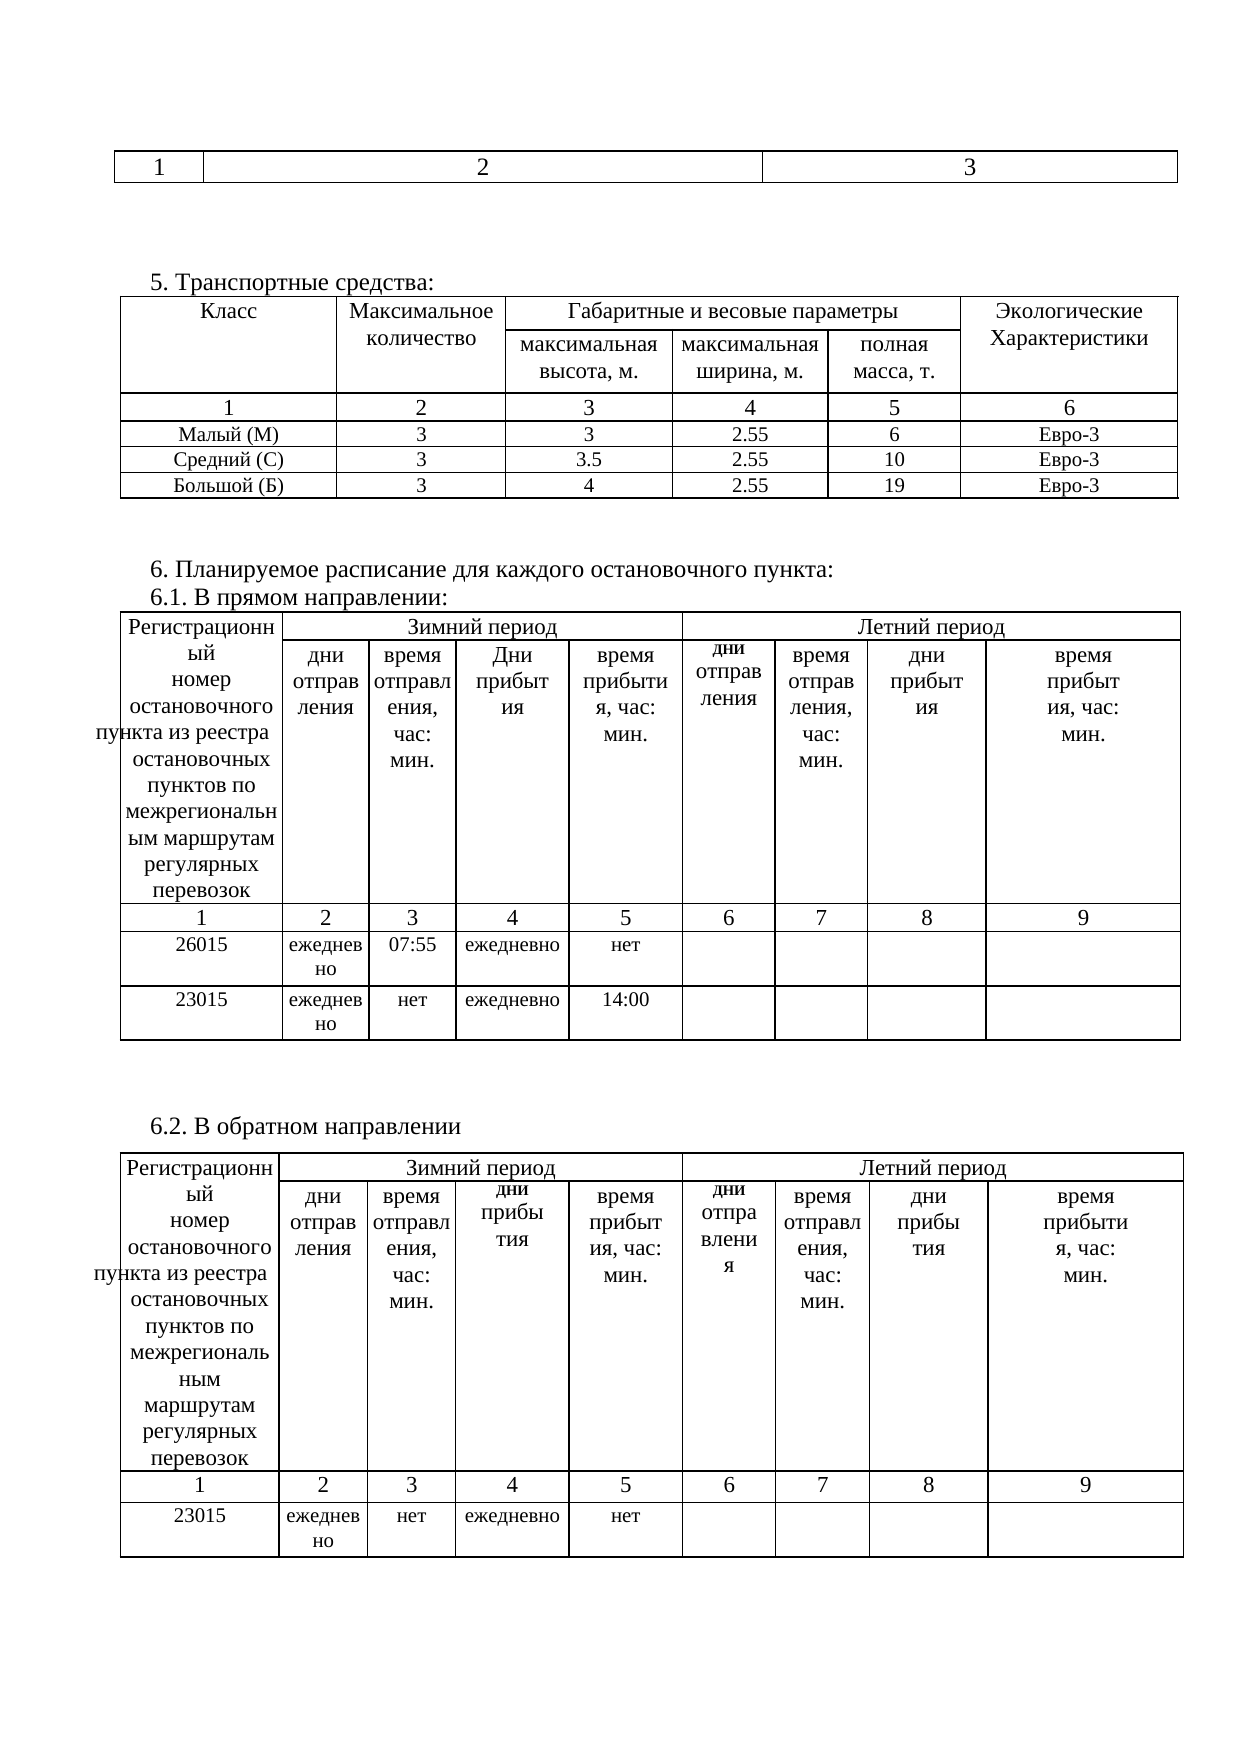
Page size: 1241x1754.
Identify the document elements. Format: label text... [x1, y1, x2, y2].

table_cell 3 [506, 422, 672, 446]
table_cell [868, 932, 985, 985]
table_cell 2 [280, 1472, 367, 1502]
table_cell 5 [570, 1472, 682, 1502]
table_cell время прибыт ия, час: мин. [987, 641, 1180, 903]
table_cell Средний (С) [121, 447, 336, 471]
table_cell 2.55 [673, 447, 827, 471]
table_cell [776, 932, 867, 985]
table_header Летний период [683, 1154, 1183, 1180]
table_cell [683, 1503, 775, 1556]
table_cell [683, 987, 774, 1039]
table_header Экологические Характеристики [961, 297, 1177, 392]
table_cell Евро-3 [961, 422, 1177, 446]
table_cell Евро-3 [961, 447, 1177, 471]
table_cell 1 [121, 394, 336, 420]
table_header Регистрационный номер остановочного пункта из реестра остановочных пунктов по межрегиональным маршрутам регулярных перевозок [121, 613, 282, 903]
table_cell 23015 [121, 1503, 278, 1556]
table_cell время прибыти я, час: мин. [570, 641, 682, 903]
table_header Зимний период [280, 1154, 682, 1180]
text 6.2. В обратном направлении [150, 1111, 1090, 1140]
table_cell 2 [337, 394, 505, 420]
table_cell максимальная высота, м. [506, 331, 672, 392]
table_cell Малый (М) [121, 422, 336, 446]
table_cell [776, 987, 867, 1039]
table_cell 3 [337, 422, 505, 446]
table_cell [987, 987, 1180, 1039]
table_cell Дни прибыт ия [457, 641, 568, 903]
table_cell ежедневно [456, 1503, 568, 1556]
table_cell 4 [457, 904, 568, 931]
table_cell 26015 [121, 932, 282, 985]
table_cell [683, 932, 774, 985]
table_cell 3 [370, 904, 455, 931]
table_cell 3 [337, 473, 505, 497]
table_cell 1 [121, 904, 282, 931]
table_cell ежедневно [283, 987, 368, 1039]
table_cell время прибыт ия, час: мин. [570, 1182, 682, 1470]
table_cell 3 [337, 447, 505, 471]
table_header Зимний период [283, 613, 682, 639]
table_cell 9 [987, 904, 1180, 931]
table_cell 3 [368, 1472, 455, 1502]
table_cell время отправл ения, час: мин. [370, 641, 455, 903]
table_cell Большой (Б) [121, 473, 336, 497]
table_cell дни отправ ления [283, 641, 368, 903]
table_cell полная масса, т. [829, 331, 960, 392]
table_cell 14:00 [570, 987, 682, 1039]
table_cell 6 [961, 394, 1177, 420]
table_cell ДНИ прибы тия [456, 1182, 568, 1470]
text 6.1. В прямом направлении: [150, 582, 1090, 611]
table_cell 10 [829, 447, 960, 471]
table_cell 4 [673, 394, 827, 420]
table_cell 7 [776, 1472, 869, 1502]
table_cell нет [368, 1503, 455, 1556]
table_cell время отправл ения, час: мин. [368, 1182, 455, 1470]
table_cell 3 [506, 394, 672, 420]
table_cell 23015 [121, 987, 282, 1039]
table_cell 7 [776, 904, 867, 931]
table_cell ежедневно [283, 932, 368, 985]
table_cell Евро-3 [961, 473, 1177, 497]
table_cell время отправл ения, час: мин. [776, 1182, 869, 1470]
table_cell 8 [870, 1472, 987, 1502]
table_cell 8 [868, 904, 985, 931]
text 5. Транспортные средства: [150, 267, 1090, 296]
table_cell 6 [683, 1472, 775, 1502]
text 6. Планируемое расписание для каждого остановочного пункта: [150, 554, 1090, 582]
table_cell нет [570, 1503, 682, 1556]
table_cell ДНИ отправ ления [683, 641, 774, 903]
table_cell [987, 932, 1180, 985]
table_header Габаритные и весовые параметры [506, 297, 960, 329]
table_cell 6 [683, 904, 774, 931]
table_cell 4 [506, 473, 672, 497]
table_header Максимальное количество [337, 297, 505, 392]
table_cell дни отправ ления [280, 1182, 367, 1470]
table_cell 1 [121, 1472, 278, 1502]
table_cell нет [570, 932, 682, 985]
table_cell ДНИ отпра влени я [683, 1182, 775, 1470]
table_cell [776, 1503, 869, 1556]
table_cell 5 [570, 904, 682, 931]
table_cell 3 [763, 152, 1177, 181]
table_cell 07:55 [370, 932, 455, 985]
table_cell 1 [115, 152, 203, 181]
table_cell ежедневно [280, 1503, 367, 1556]
table_cell дни прибыт ия [868, 641, 985, 903]
table_header Класс [121, 297, 336, 392]
table_cell 2.55 [673, 422, 827, 446]
table_cell время прибыти я, час: мин. [989, 1182, 1183, 1470]
table_cell максимальная ширина, м. [673, 331, 827, 392]
table_header Летний период [683, 613, 1180, 639]
table_cell время отправ ления, час: мин. [776, 641, 867, 903]
table_cell дни прибы тия [870, 1182, 987, 1470]
table_cell ежедневно [457, 987, 568, 1039]
table_cell [870, 1503, 987, 1556]
table_cell 6 [829, 422, 960, 446]
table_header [121, 1154, 278, 1470]
table_cell 2 [204, 152, 762, 181]
table_cell 2 [283, 904, 368, 931]
table_cell 3.5 [506, 447, 672, 471]
table_cell 19 [829, 473, 960, 497]
table_cell 5 [829, 394, 960, 420]
table_cell 2.55 [673, 473, 827, 497]
table_cell [989, 1503, 1183, 1556]
table_cell 9 [989, 1472, 1183, 1502]
table_cell 4 [456, 1472, 568, 1502]
table_cell нет [370, 987, 455, 1039]
table_cell [868, 987, 985, 1039]
table_cell ежедневно [457, 932, 568, 985]
